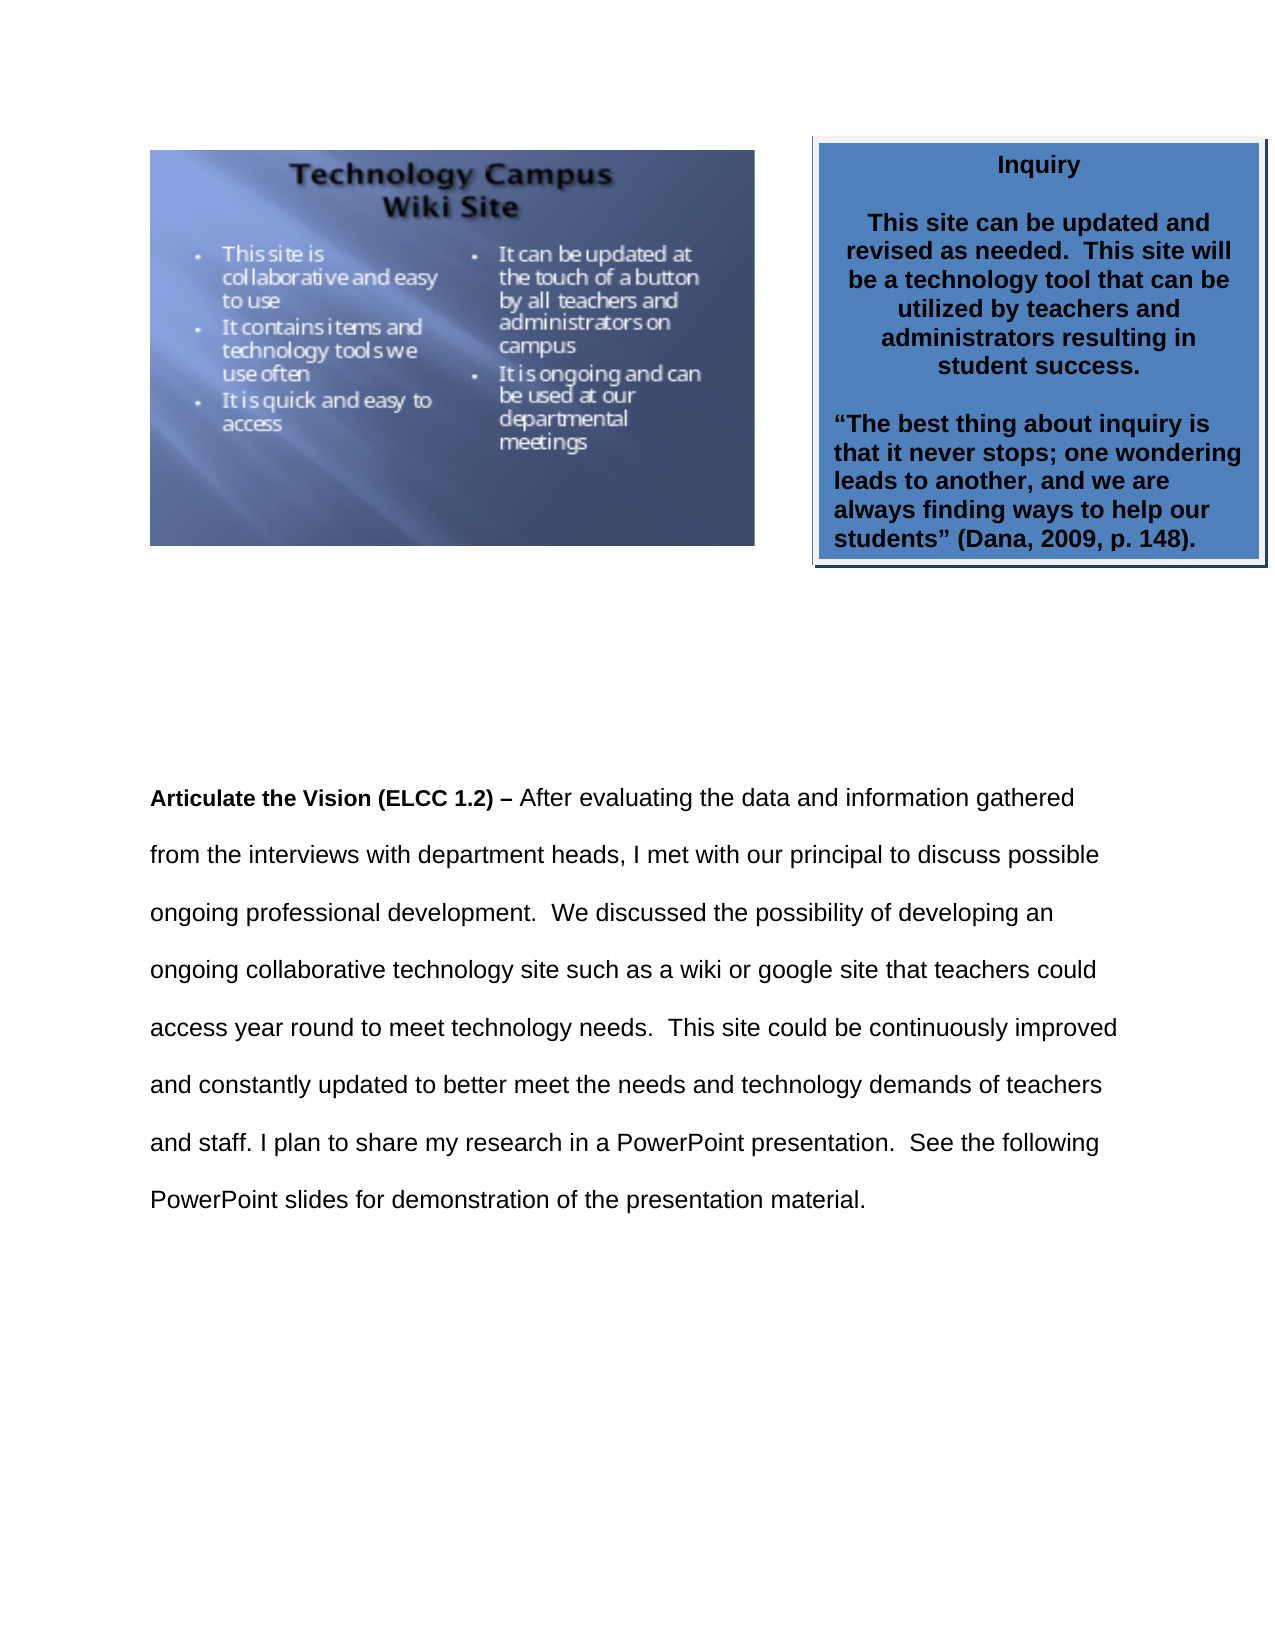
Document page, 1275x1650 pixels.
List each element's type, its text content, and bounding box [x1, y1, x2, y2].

text Articulate the Vision (ELCC 1.2) – After evaluating the data and information gathered from the interviews with department heads, I met with our principal to discuss possible ongoing professional development. We discussed the possibility of developing an ongoing collaborative technology site such as a wiki or google site that teachers could access year round to meet technology needs. This site could be continuously improved and constantly updated to better meet the needs and technology demands of teachers and staff. I plan to share my research in a PowerPoint presentation. See the following PowerPoint slides for demonstration of the presentation material. [150, 782, 1125, 1214]
